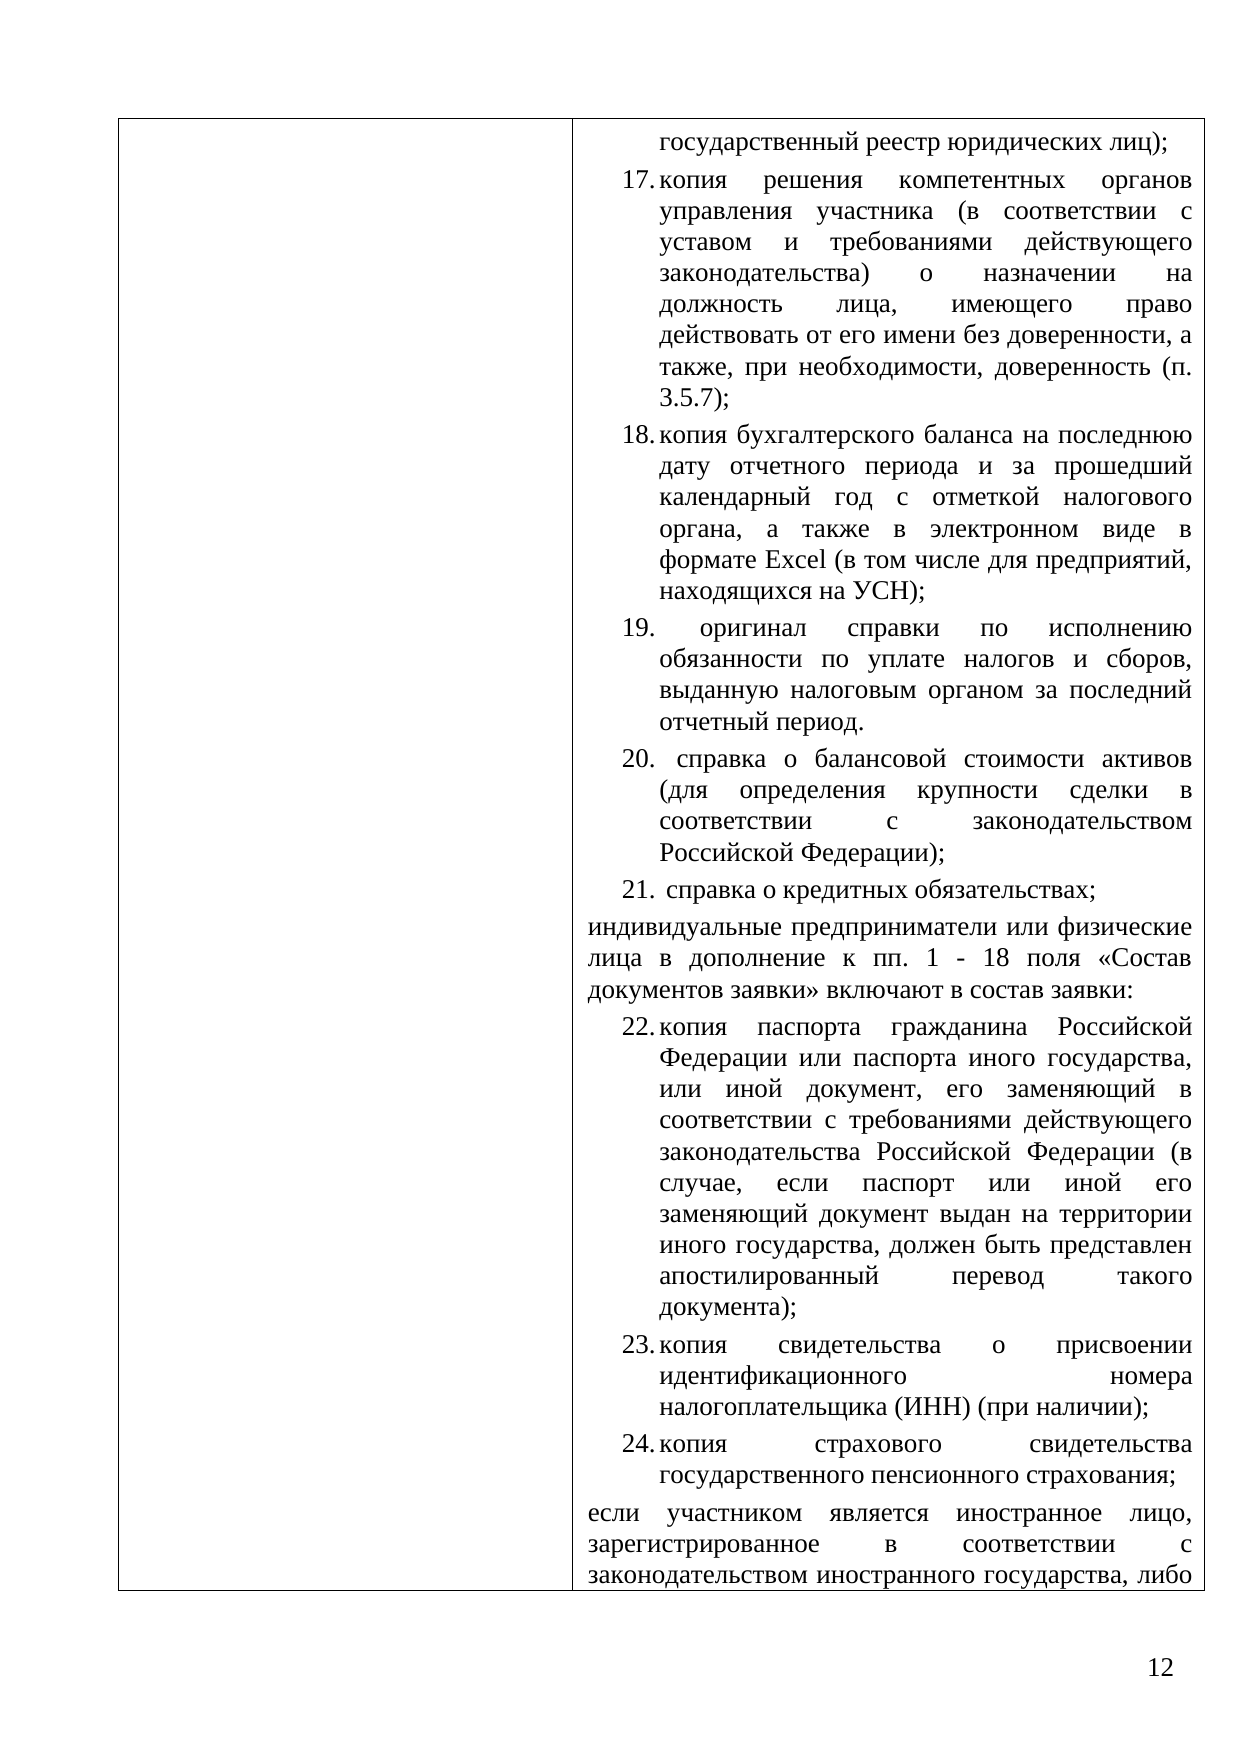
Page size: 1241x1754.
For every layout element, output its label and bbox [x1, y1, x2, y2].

table_cell [119, 119, 572, 1589]
table_cell [573, 119, 1204, 1589]
